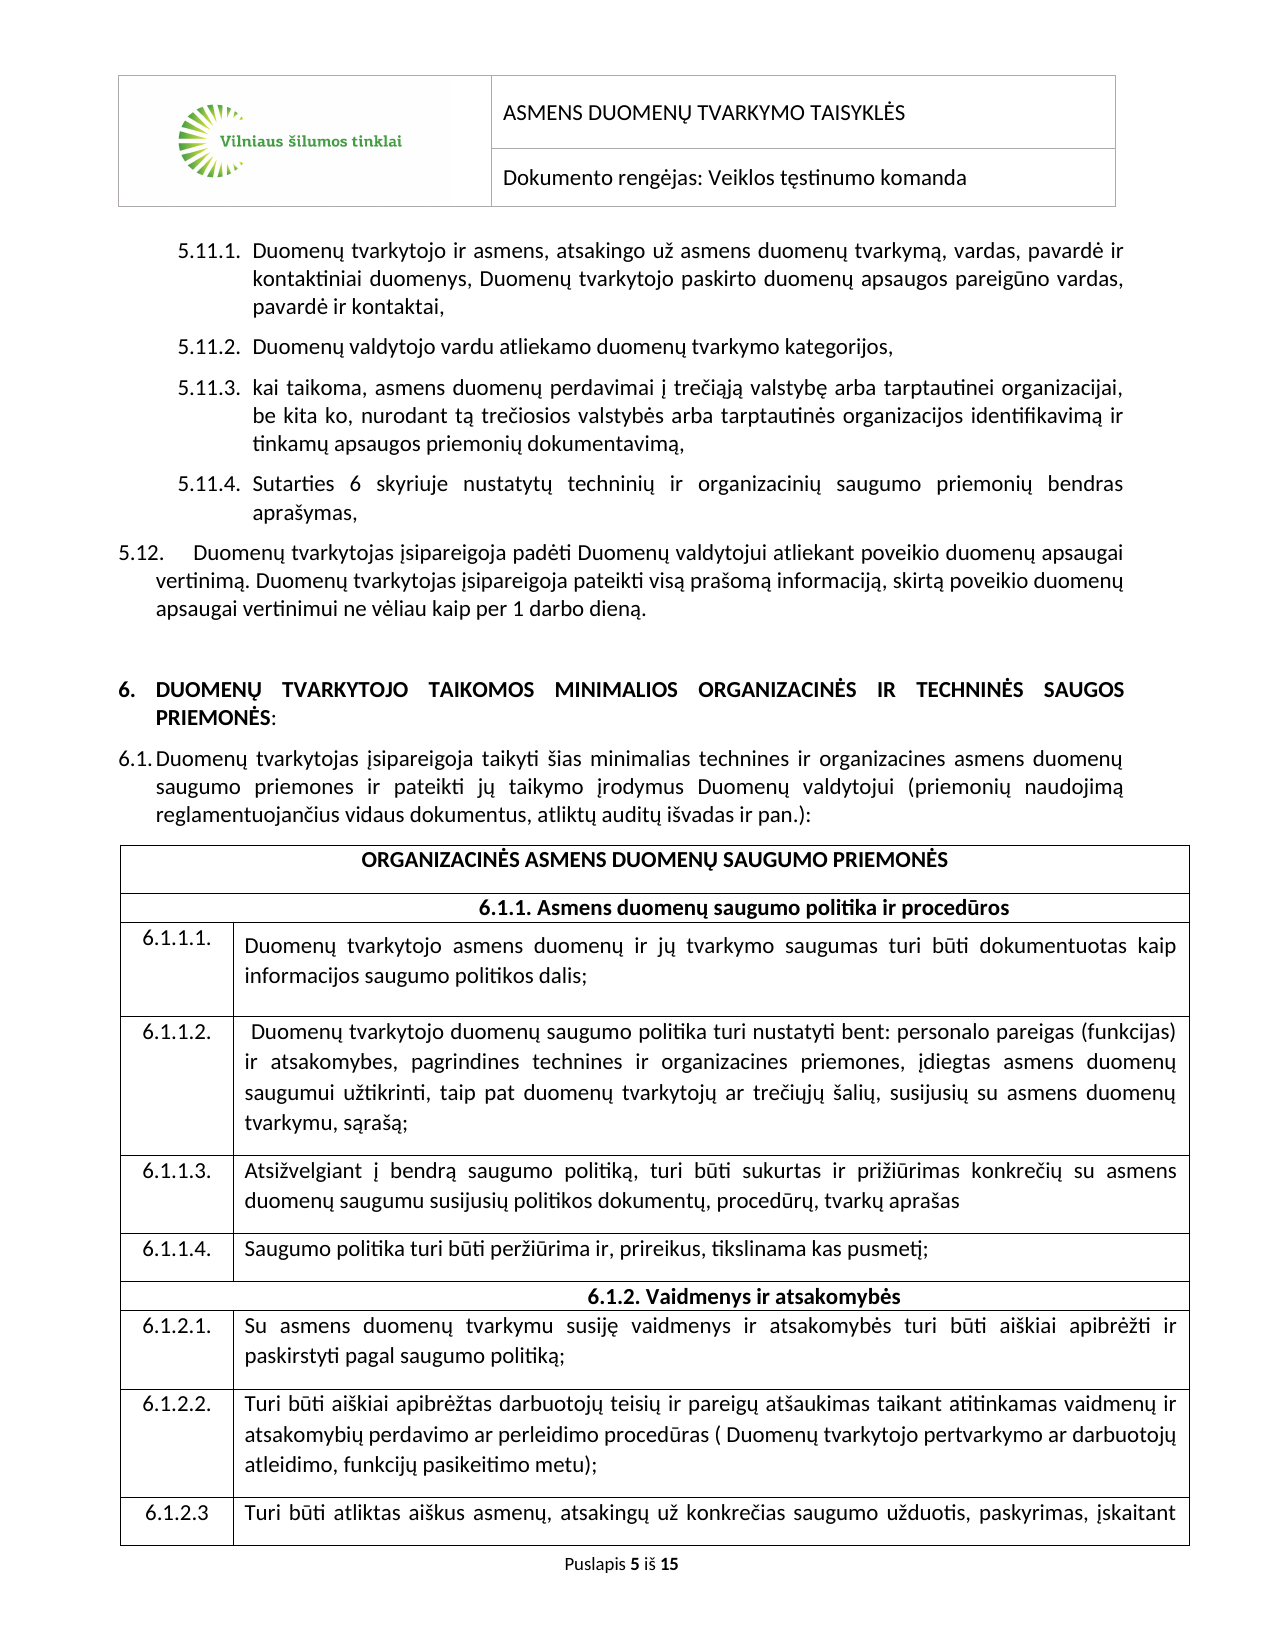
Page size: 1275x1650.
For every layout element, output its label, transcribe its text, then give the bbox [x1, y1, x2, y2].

table_cell 6.1.1.2. [121, 1017, 233, 1155]
list kai taikoma, asmens duomenų perdavimai į trečiąją valstybę arba tarptautinei organizacijai, be kita ko, nurodant tą trečiosios valstybės arba tarptautinės organizacijos identifikavimą ir tinkamų apsaugos priemonių dokumentavimą, [177, 373, 1125, 457]
table_cell Su asmens duomenų tvarkymu susiję vaidmenys ir atsakomybės turi būti aiškiai apibrėžti ir paskirstyti pagal saugumo politiką; [234, 1311, 1189, 1388]
picture [129, 76, 451, 206]
table_cell Duomenų tvarkytojo duomenų saugumo politika turi nustatyti bent: personalo pareigas (funkcijas) ir atsakomybes, pagrindines technines ir organizacines priemones, įdiegtas asmens duomenų saugumui užtikrinti, taip pat duomenų tvarkytojų ar trečiųjų šalių, susijusių su asmens duomenų tvarkymu, sąrašą; [234, 1017, 1189, 1155]
list Duomenų tvarkytojo ir asmens, atsakingo už asmens duomenų tvarkymą, vardas, pavardė ir kontaktiniai duomenys, Duomenų tvarkytojo paskirto duomenų apsaugos pareigūno vardas, pavardė ir kontaktai, [177, 236, 1125, 320]
table_cell Atsižvelgiant į bendrą saugumo politiką, turi būti sukurtas ir prižiūrimas konkrečių su asmens duomenų saugumu susijusių politikos dokumentų, procedūrų, tvarkų aprašas [234, 1156, 1189, 1233]
table_cell 6.1.2.1. [121, 1311, 233, 1388]
table_cell 6.1.2. Vaidmenys ir atsakomybės [121, 1282, 1189, 1310]
table_cell Turi būti aiškiai apibrėžtas darbuotojų teisių ir pareigų atšaukimas taikant atitinkamas vaidmenų ir atsakomybių perdavimo ar perleidimo procedūras ( Duomenų tvarkytojo pertvarkymo ar darbuotojų atleidimo, funkcijų pasikeitimo metu); [234, 1390, 1189, 1497]
table_cell 6.1.1.4. [121, 1234, 233, 1281]
table_cell Duomenų tvarkytojo asmens duomenų ir jų tvarkymo saugumas turi būti dokumentuotas kaip informacijos saugumo politikos dalis; [234, 923, 1189, 1016]
table_cell 6.1.2.2. [121, 1390, 233, 1497]
list Duomenų valdytojo vardu atliekamo duomenų tvarkymo kategorijos, [177, 332, 1125, 361]
table_cell Turi būti atliktas aiškus asmenų, atsakingų už konkrečias saugumo užduotis, paskyrimas, įskaitant saugos specialisto (saugos įgaliotinio) paskyrimą; [234, 1498, 1189, 1545]
table_cell Saugumo politika turi būti peržiūrima ir, prireikus, tikslinama kas pusmetį; [234, 1234, 1189, 1281]
table_cell 6.1.1.3. [121, 1156, 233, 1233]
table_cell 6.1.1.1. [121, 923, 233, 1016]
list Duomenų tvarkytojas įsipareigoja taikyti šias minimalias technines ir organizacines asmens duomenų saugumo priemones ir pateikti jų taikymo įrodymus Duomenų valdytojui (priemonių naudojimą reglamentuojančius vidaus dokumentus, atliktų auditų išvadas ir pan.): [118, 744, 1125, 828]
table_cell 6.1.2.3 [121, 1498, 233, 1545]
list Sutarties 6 skyriuje nustatytų techninių ir organizacinių saugumo priemonių bendras aprašymas, [177, 469, 1125, 526]
table_header ORGANIZACINĖS ASMENS DUOMENŲ SAUGUMO PRIEMONĖS [121, 846, 1189, 892]
table_cell 6.1.1. Asmens duomenų saugumo politika ir procedūros [121, 894, 1189, 922]
list DUOMENŲ TVARKYTOJO TAIKOMOS MINIMALIOS ORGANIZACINĖS IR TECHNINĖS SAUGOS PRIEMONĖS: [118, 675, 1125, 731]
list Duomenų tvarkytojas įsipareigoja padėti Duomenų valdytojui atliekant poveikio duomenų apsaugai vertinimą. Duomenų tvarkytojas įsipareigoja pateikti visą prašomą informaciją, skirtą poveikio duomenų apsaugai vertinimui ne vėliau kaip per 1 darbo dieną. [118, 538, 1125, 622]
